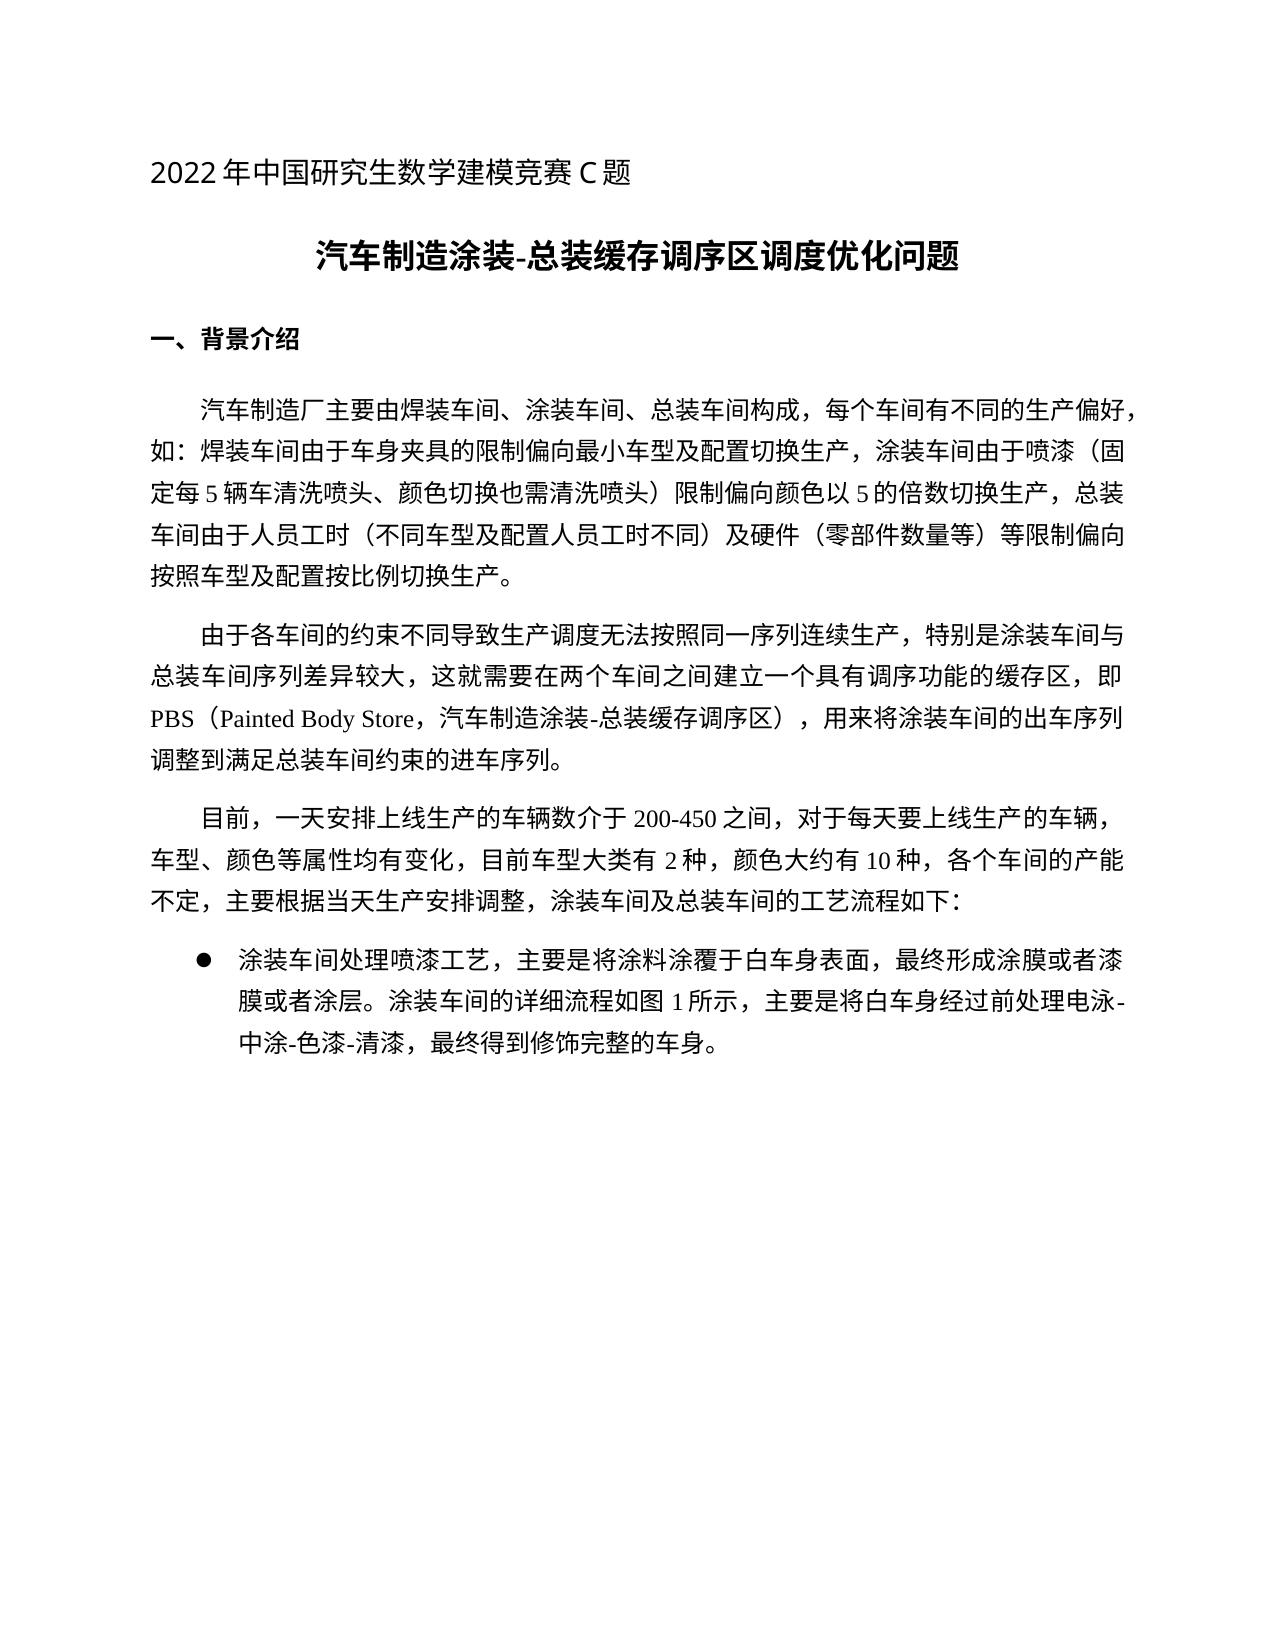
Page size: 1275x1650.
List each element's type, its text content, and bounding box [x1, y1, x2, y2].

text 由于各车间的约束不同导致生产调度无法按照同一序列连续生产，特别是涂装车间与总装车间序列差异较大，这就需要在两个车间之间建立一个具有调序功能的缓存区，即PBS（Painted Body Store，汽车制造涂装-总装缓存调序区），用来将涂装车间的出车序列调整到满足总装车间约束的进车序列。 [150, 615, 1125, 776]
text 目前，一天安排上线生产的车辆数介于200-450之间，对于每天要上线生产的车辆，车型、颜色等属性均有变化，目前车型大类有2种，颜色大约有10种，各个车间的产能不定，主要根据当天生产安排调整，涂装车间及总装车间的工艺流程如下： [150, 798, 1125, 918]
list 涂装车间处理喷漆工艺，主要是将涂料涂覆于白车身表面，最终形成涂膜或者漆膜或者涂层。涂装车间的详细流程如图1所示，主要是将白车身经过前处理电泳-中涂-色漆-清漆，最终得到修饰完整的车身。 [194, 940, 1125, 1060]
text 一、背景介绍 [150, 319, 1125, 355]
text 汽车制造厂主要由焊装车间、涂装车间、总装车间构成，每个车间有不同的生产偏好，如：焊装车间由于车身夹具的限制偏向最小车型及配置切换生产，涂装车间由于喷漆（固定每5辆车清洗喷头、颜色切换也需清洗喷头）限制偏向颜色以5的倍数切换生产，总装车间由于人员工时（不同车型及配置人员工时不同）及硬件（零部件数量等）等限制偏向按照车型及配置按比例切换生产。 [150, 390, 1125, 593]
text 2022年中国研究生数学建模竞赛C题 [150, 150, 1125, 192]
text 汽车制造涂装-总装缓存调序区调度优化问题 [150, 230, 1125, 278]
